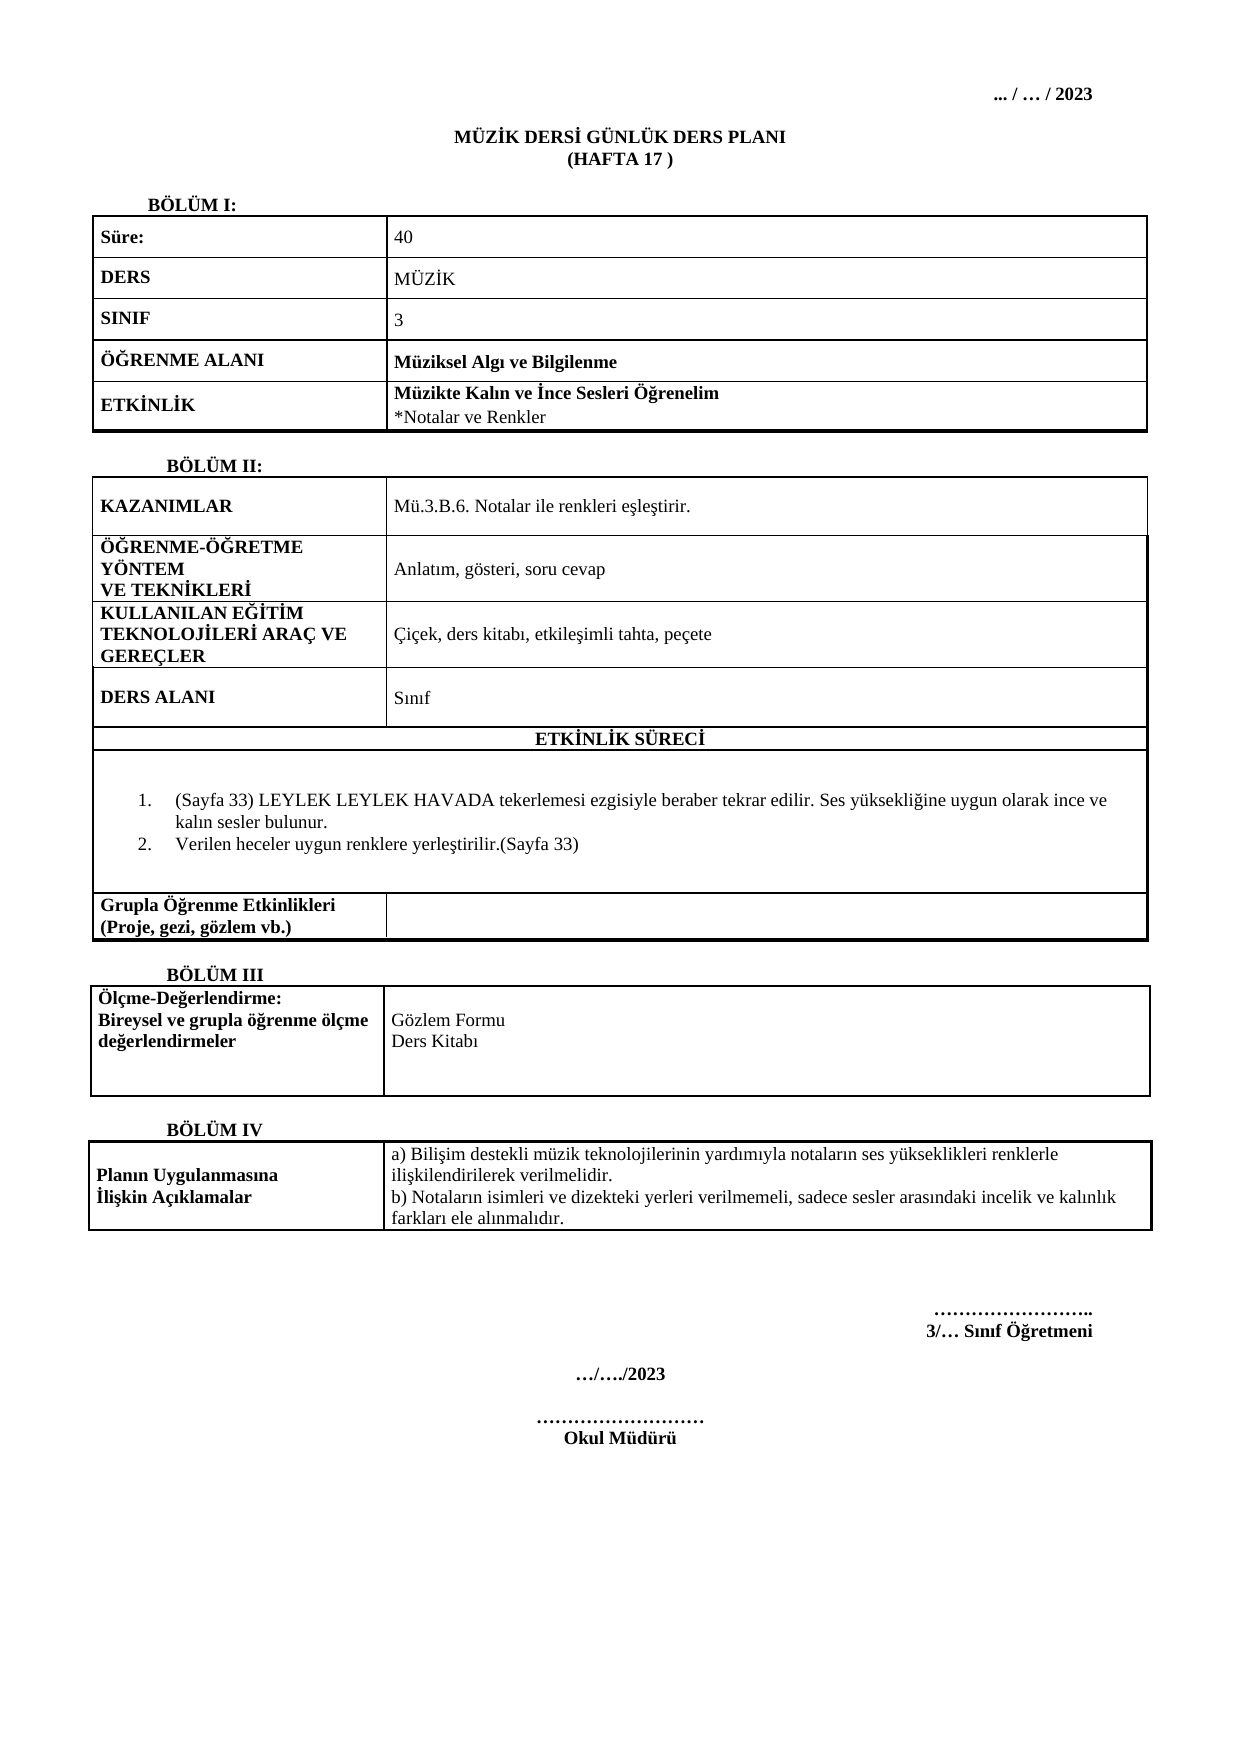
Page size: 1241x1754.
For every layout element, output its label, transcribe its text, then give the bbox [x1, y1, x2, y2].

subtitle BÖLÜM III [148, 964, 1093, 985]
text ……………………… [148, 1406, 1093, 1427]
table_header 40 [388, 217, 1146, 256]
table_cell DERS [94, 258, 386, 298]
text MÜZİK DERSİ GÜNLÜK DERS PLANI [148, 126, 1093, 148]
text 3/… Sınıf Öğretmeni [148, 1319, 1093, 1341]
table_header a) Bilişim destekli müzik teknolojilerinin yardımıyla notaların ses yükseklikleri renklerle ilişkilendirilerek verilmelidir. b) Notaların isimleri ve dizekteki yerleri verilmemeli, sadece sesler arasındaki incelik ve kalınlık farkları ele alınmalıdır. [385, 1143, 1150, 1229]
table_header Süre: [94, 217, 386, 256]
text …/…./2023 [148, 1363, 1093, 1384]
text BÖLÜM I: [148, 193, 1093, 215]
text …………………….. [148, 1298, 1093, 1319]
table_header Ölçme-Değerlendirme: Bireysel ve grupla öğrenme ölçme değerlendirmeler [92, 987, 383, 1095]
table_cell Anlatım, gösteri, soru cevap [387, 536, 1146, 601]
text BÖLÜM II: [148, 455, 1093, 476]
table_cell [387, 894, 1146, 937]
text ... / … / 2023 [148, 83, 1093, 105]
table_cell DERS ALANI [94, 668, 386, 726]
table_cell Çiçek, ders kitabı, etkileşimli tahta, peçete [387, 602, 1146, 666]
subtitle BÖLÜM IV [148, 1119, 1093, 1140]
table_cell 3 [388, 299, 1146, 339]
table_header KAZANIMLAR [93, 478, 386, 535]
table_cell ETKİNLİK [94, 382, 386, 429]
table_cell MÜZİK [388, 258, 1146, 298]
table_header Mü.3.B.6. Notalar ile renkleri eşleştirir. [387, 478, 1147, 535]
table_cell Müziksel Algı ve Bilgilenme [388, 341, 1146, 381]
text Okul Müdürü [148, 1427, 1093, 1449]
table_cell Sınıf [387, 668, 1146, 726]
table_cell ÖĞRENME ALANI [94, 341, 386, 381]
table_cell ETKİNLİK SÜRECİ [94, 728, 1146, 749]
table_cell SINIF [94, 299, 386, 339]
table_header Gözlem Formu Ders Kitabı [385, 987, 1149, 1095]
table_cell Müzikte Kalın ve İnce Sesleri Öğrenelim *Notalar ve Renkler [388, 382, 1146, 429]
table_cell KULLANILAN EĞİTİM TEKNOLOJİLERİ ARAÇ VE GEREÇLER [93, 602, 386, 666]
table_cell ÖĞRENME-ÖĞRETME YÖNTEM VE TEKNİKLERİ [93, 536, 386, 601]
text (HAFTA 17 ) [148, 148, 1093, 169]
table_cell Grupla Öğrenme Etkinlikleri (Proje, gezi, gözlem vb.) [94, 894, 386, 937]
table_cell (Sayfa 33) LEYLEK LEYLEK HAVADA tekerlemesi ezgisiyle beraber tekrar edilir. Ses yüksekliğine uygun olarak ince ve kalın sesler bulunur. Verilen heceler uygun renklere yerleştirilir.(Sayfa 33) [94, 751, 1146, 892]
table_header Planın Uygulanmasına İlişkin Açıklamalar [90, 1143, 383, 1229]
